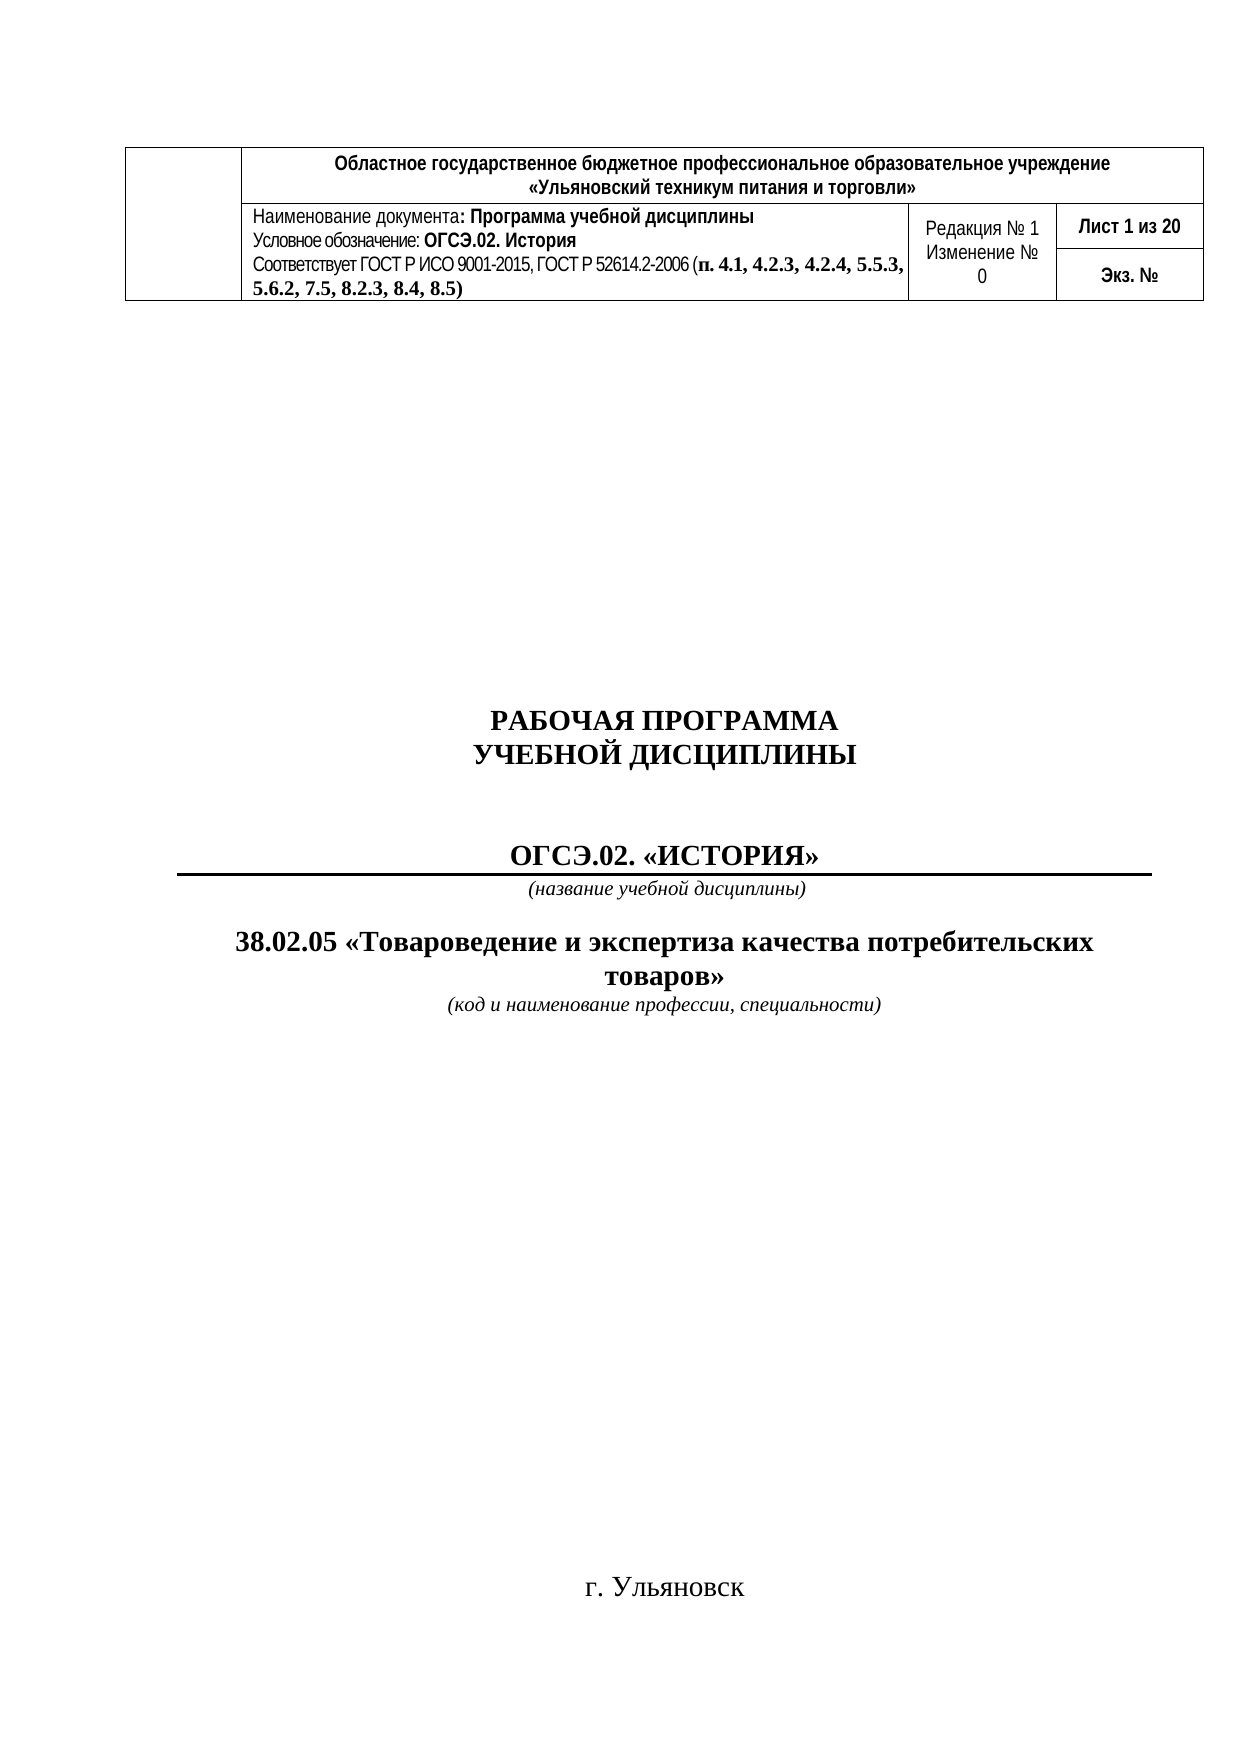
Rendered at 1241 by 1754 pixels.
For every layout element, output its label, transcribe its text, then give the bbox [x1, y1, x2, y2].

table_cell Лист 1 из 20 [1057, 204, 1203, 248]
table_cell Редакция № 1 Изменение № 0 [909, 204, 1056, 300]
table_header [126, 148, 241, 300]
text УЧЕБНОЙ ДИСЦИПЛИНЫ [177, 737, 1152, 771]
text РАБОЧАЯ Программа [177, 703, 1152, 737]
text 38.02.05 «Товароведение и экспертиза качества потребительских товаров» [177, 924, 1152, 992]
text (название учебной дисциплины) [177, 876, 1152, 900]
table_cell Экз. № [1057, 249, 1203, 300]
table_header Областное государственное бюджетное профессиональное образовательное учреждение «Ульяновский техникум питания и торговли» [242, 148, 1203, 203]
text г. Ульяновск [177, 1569, 1152, 1603]
text ОГСЭ.02. «ИСТОРИЯ» [177, 838, 1152, 873]
text (код и наименование профессии, специальности) [177, 992, 1152, 1016]
table_cell Наименование документа: Программа учебной дисциплины Условное обозначение: ОГСЭ.02. История Соответствует ГОСТ Р ИСО 9001-2015, ГОСТ Р 52614.2-2006 (п. 4.1, 4.2.3, 4.2.4, 5.5.3, 5.6.2, 7.5, 8.2.3, 8.4, 8.5) [242, 204, 908, 300]
